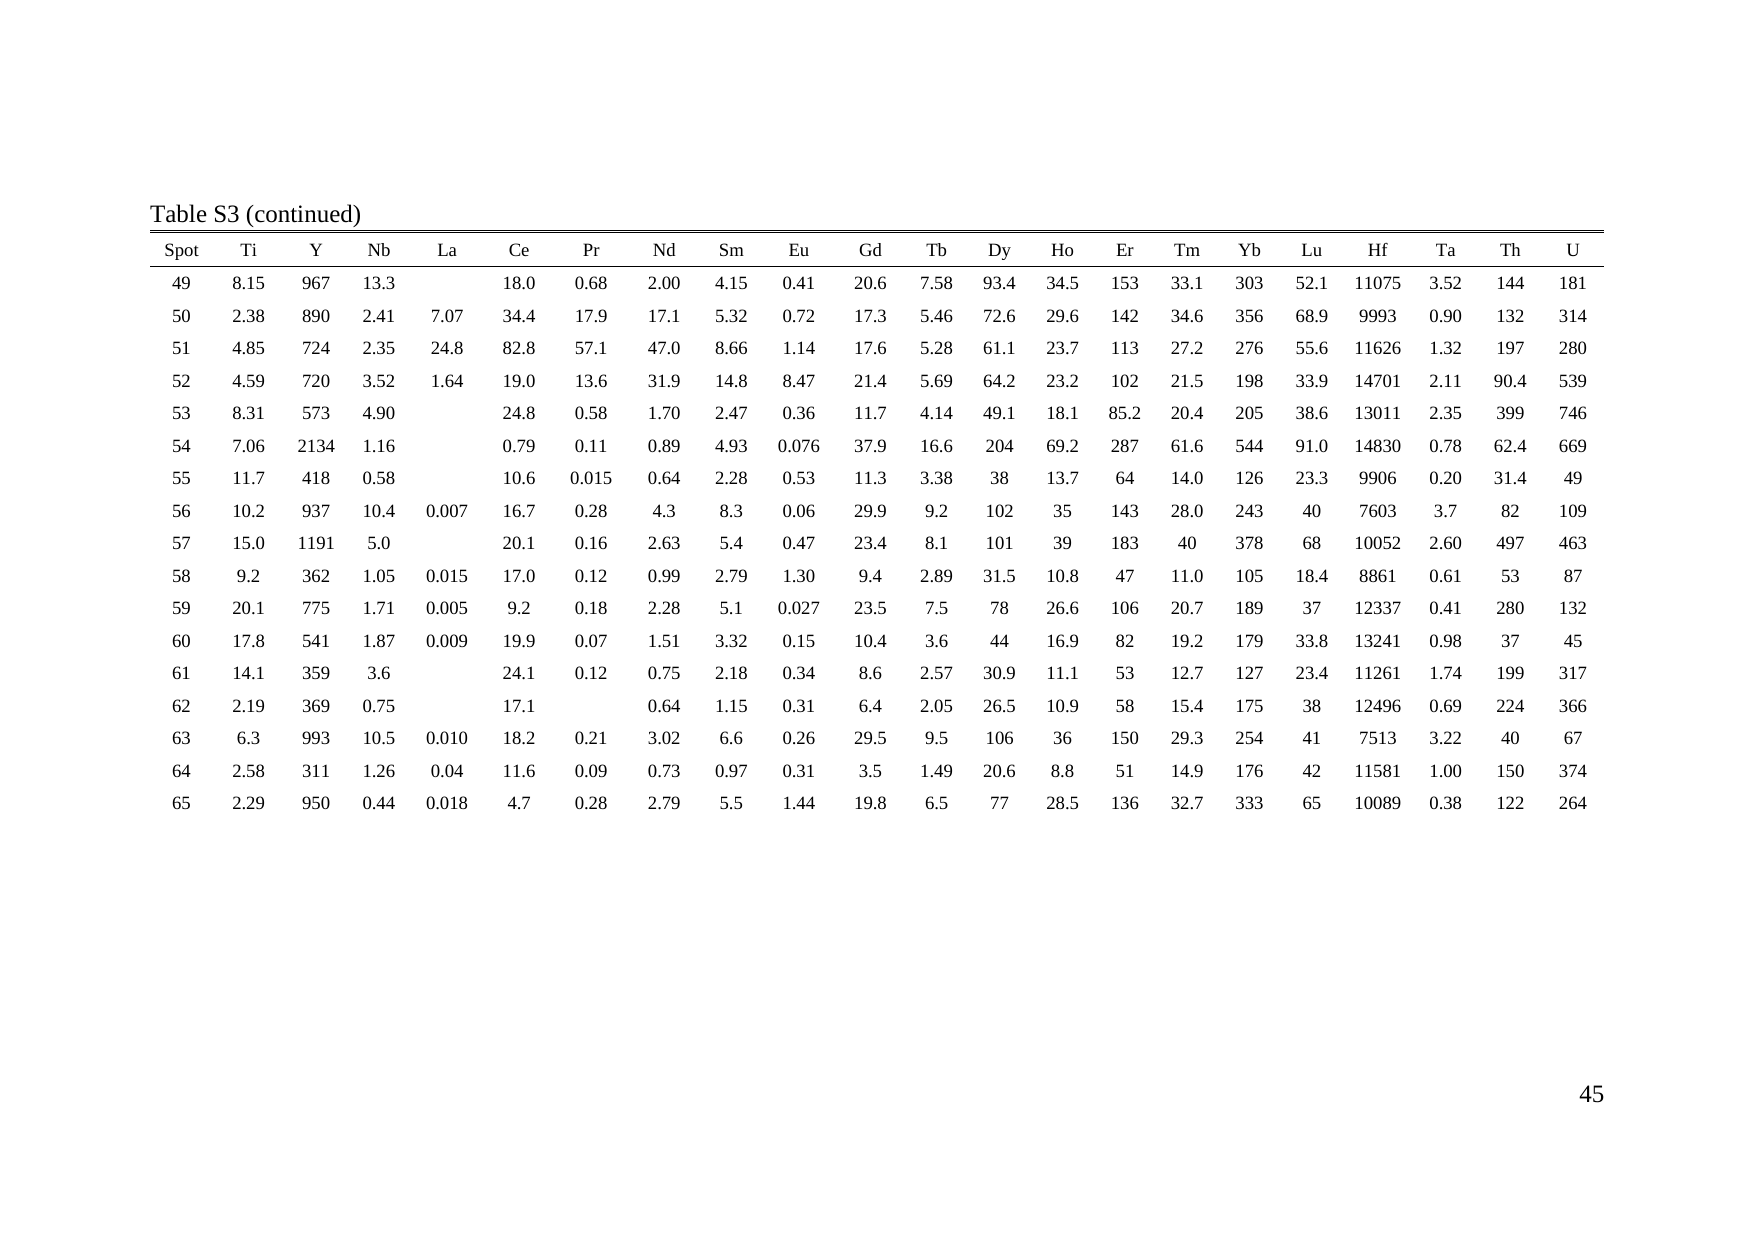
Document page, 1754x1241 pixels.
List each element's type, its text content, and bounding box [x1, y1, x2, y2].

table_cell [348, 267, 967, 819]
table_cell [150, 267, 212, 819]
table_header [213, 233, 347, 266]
text Table S3 (continued) [150, 198, 1604, 230]
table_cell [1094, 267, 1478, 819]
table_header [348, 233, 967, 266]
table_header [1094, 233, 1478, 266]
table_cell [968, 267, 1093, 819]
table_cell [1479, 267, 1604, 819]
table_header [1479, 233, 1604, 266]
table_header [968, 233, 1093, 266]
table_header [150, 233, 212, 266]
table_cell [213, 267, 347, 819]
